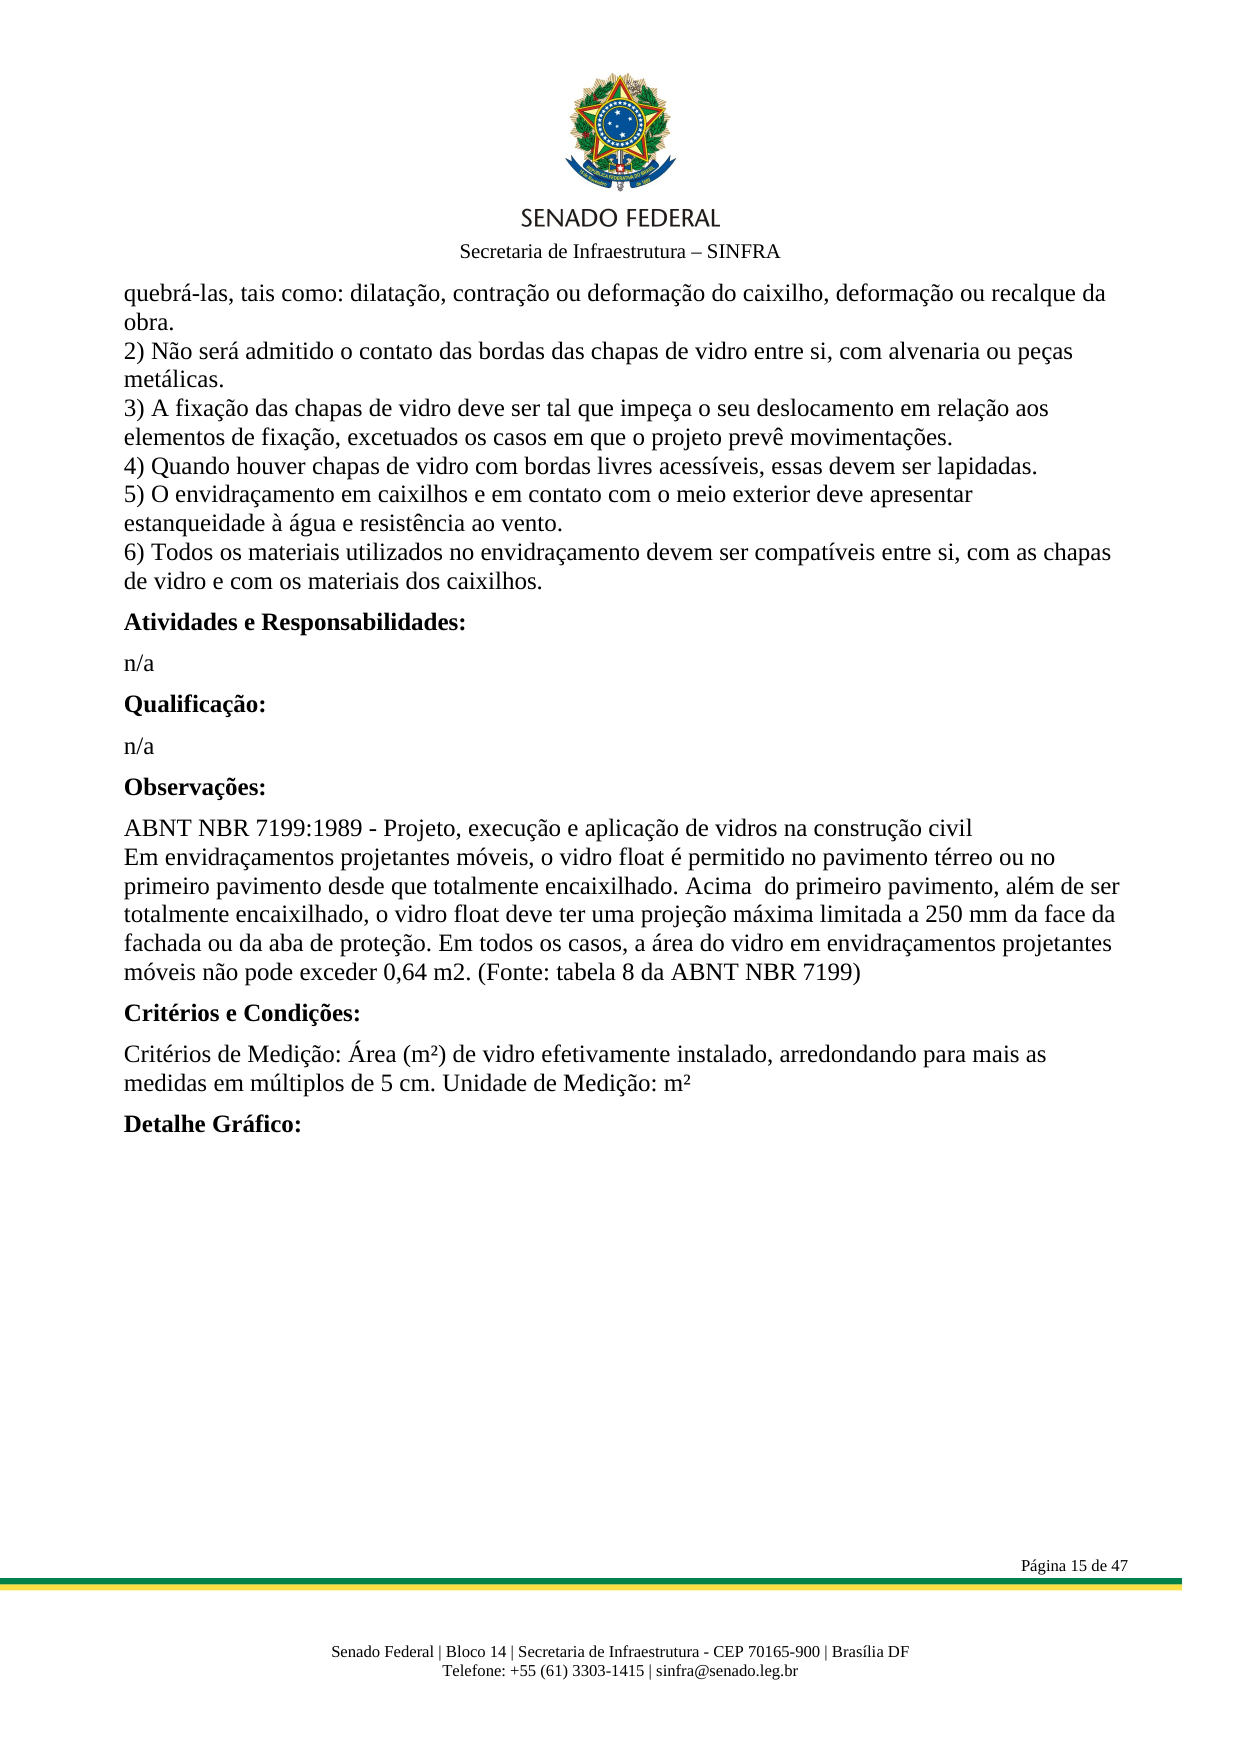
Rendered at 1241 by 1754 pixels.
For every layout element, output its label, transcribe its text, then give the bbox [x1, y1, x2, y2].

picture [0, 1578, 1183, 1609]
picture [520, 73, 720, 227]
